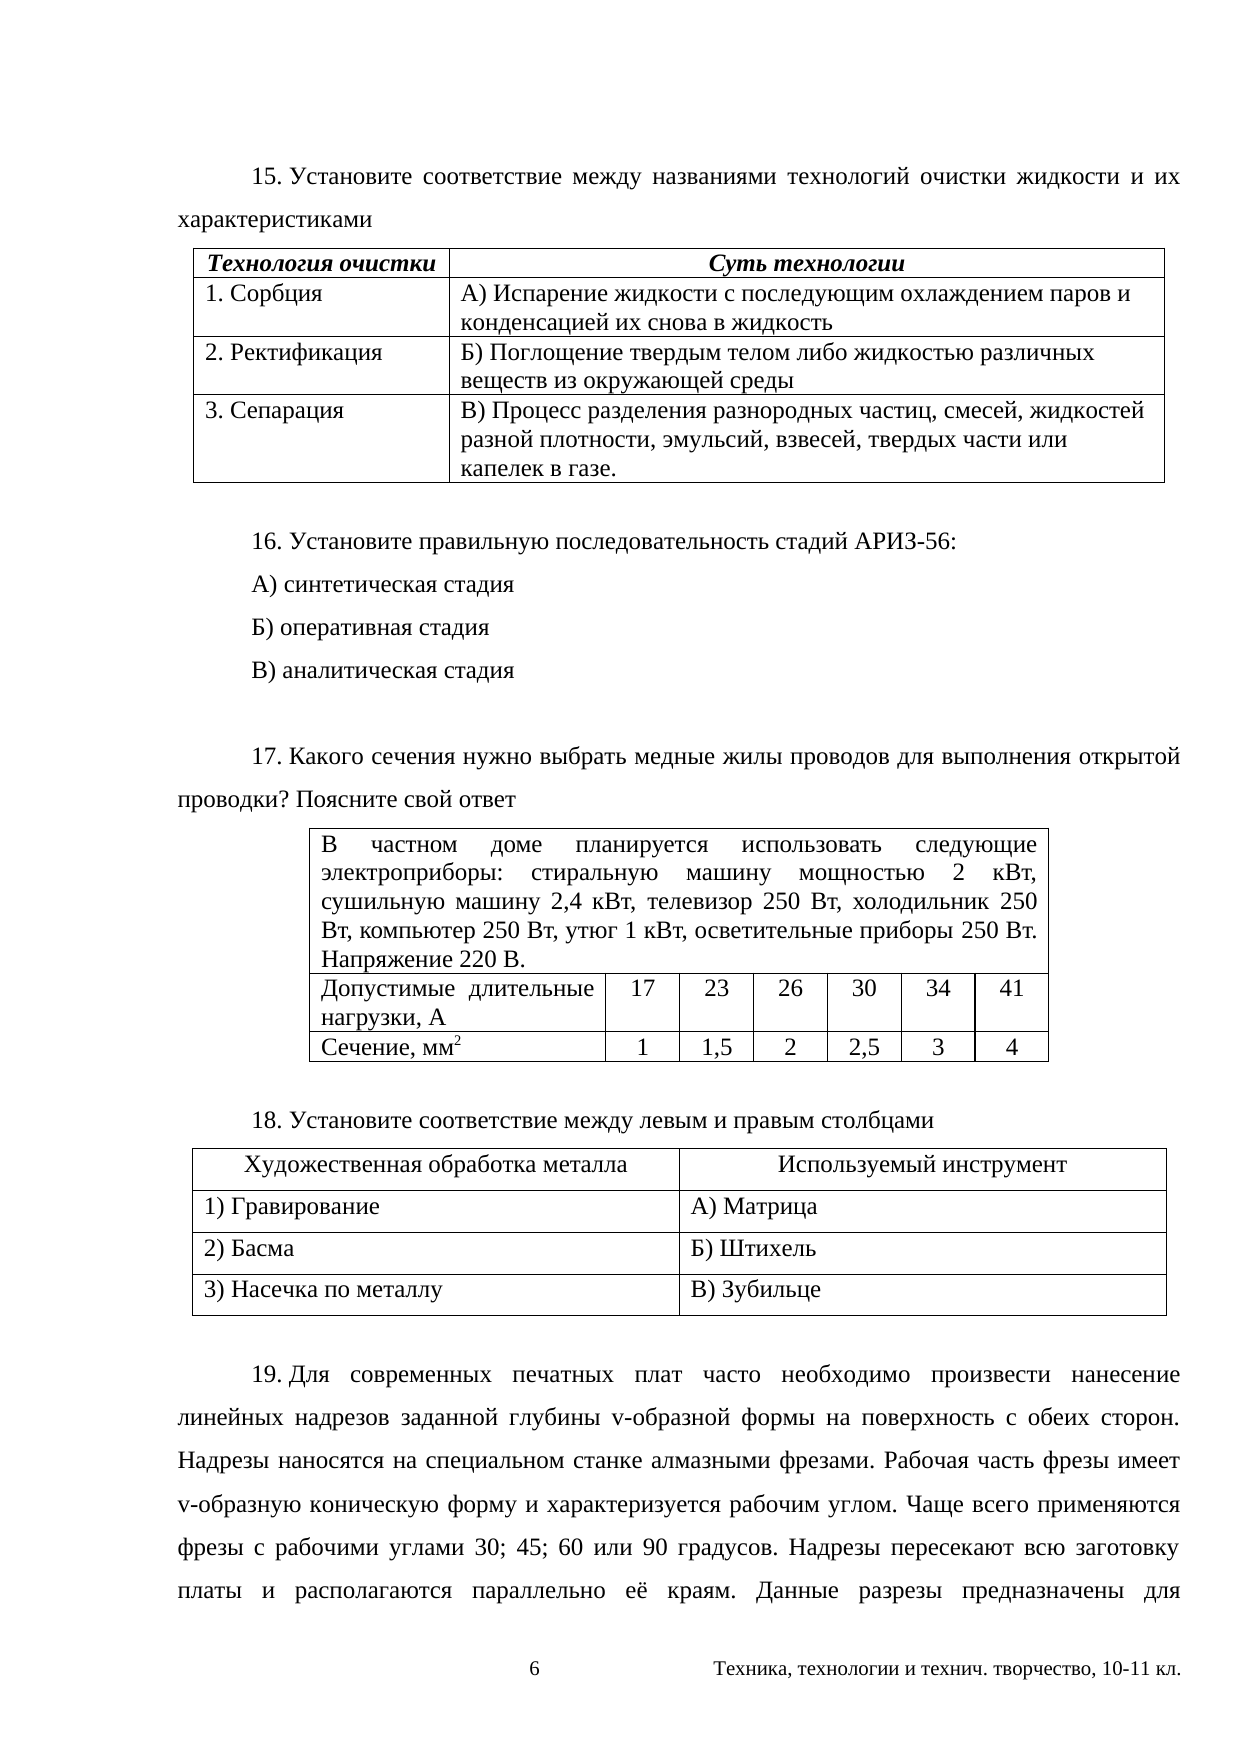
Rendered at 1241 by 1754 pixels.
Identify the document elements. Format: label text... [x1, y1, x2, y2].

table_cell Насечка по металлу [193, 1275, 679, 1315]
table_cell А) Матрица [680, 1191, 1166, 1232]
list Установите правильную последовательность стадий АРИЗ-56: [177, 526, 1181, 554]
table_cell Гравирование [193, 1191, 679, 1232]
table_header В частном доме планируется использовать следующие электроприборы: стиральную машину мощностью 2 кВт, сушильную машину 2,4 кВт, телевизор 250 Вт, холодильник 250 Вт, компьютер 250 Вт, утюг 1 кВт, осветительные приборы 250 Вт. Напряжение 220 В. [310, 829, 1048, 972]
table_cell 17 [606, 974, 679, 1031]
table_cell 3 [902, 1032, 974, 1061]
table_cell В) Процесс разделения разнородных частиц, смесей, жидкостей разной плотности, эмульсий, взвесей, твердых части или капелек в газе. [450, 395, 1164, 482]
table_cell 34 [902, 974, 974, 1031]
table_cell 2. Ректификация [194, 337, 449, 394]
table_header Суть технологии [450, 249, 1164, 277]
list Какого сечения нужно выбрать медные жилы проводов для выполнения открытой проводки? Поясните свой ответ [177, 741, 1181, 813]
table_cell 1. Сорбция [194, 278, 449, 336]
table_cell Басма [193, 1233, 679, 1273]
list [177, 1359, 1181, 1604]
table_cell 3. Сепарация [194, 395, 449, 482]
table_cell 1,5 [680, 1032, 753, 1061]
list Установите соответствие между названиями технологий очистки жидкости и их характеристиками [177, 161, 1181, 233]
table_header Художественная обработка металла [193, 1149, 679, 1190]
table_cell Б) Поглощение твердым телом либо жидкостью различных веществ из окружающей среды [450, 337, 1164, 394]
table_cell Сечение, мм2 [310, 1032, 605, 1061]
table_header Используемый инструмент [680, 1149, 1166, 1190]
table_cell 23 [680, 974, 753, 1031]
table_cell 2,5 [828, 1032, 901, 1061]
list А) синтетическая стадия [177, 569, 1181, 598]
table_cell Допустимые длительные нагрузки, А [310, 974, 605, 1031]
list Установите соответствие между левым и правым столбцами [177, 1105, 1181, 1134]
table_cell 2 [754, 1032, 827, 1061]
table_header Технология очистки [194, 249, 449, 277]
list В) аналитическая стадия [177, 655, 1181, 684]
table_cell 41 [976, 974, 1048, 1031]
table_cell 30 [828, 974, 901, 1031]
table_cell 1 [606, 1032, 679, 1061]
table_cell А) Испарение жидкости с последующим охлаждением паров и конденсацией их снова в жидкость [450, 278, 1164, 336]
list Б) оперативная стадия [177, 612, 1181, 641]
table_cell Б) Штихель [680, 1233, 1166, 1273]
table_cell 4 [976, 1032, 1048, 1061]
table_cell В) Зубильце [680, 1275, 1166, 1315]
table_cell 26 [754, 974, 827, 1031]
